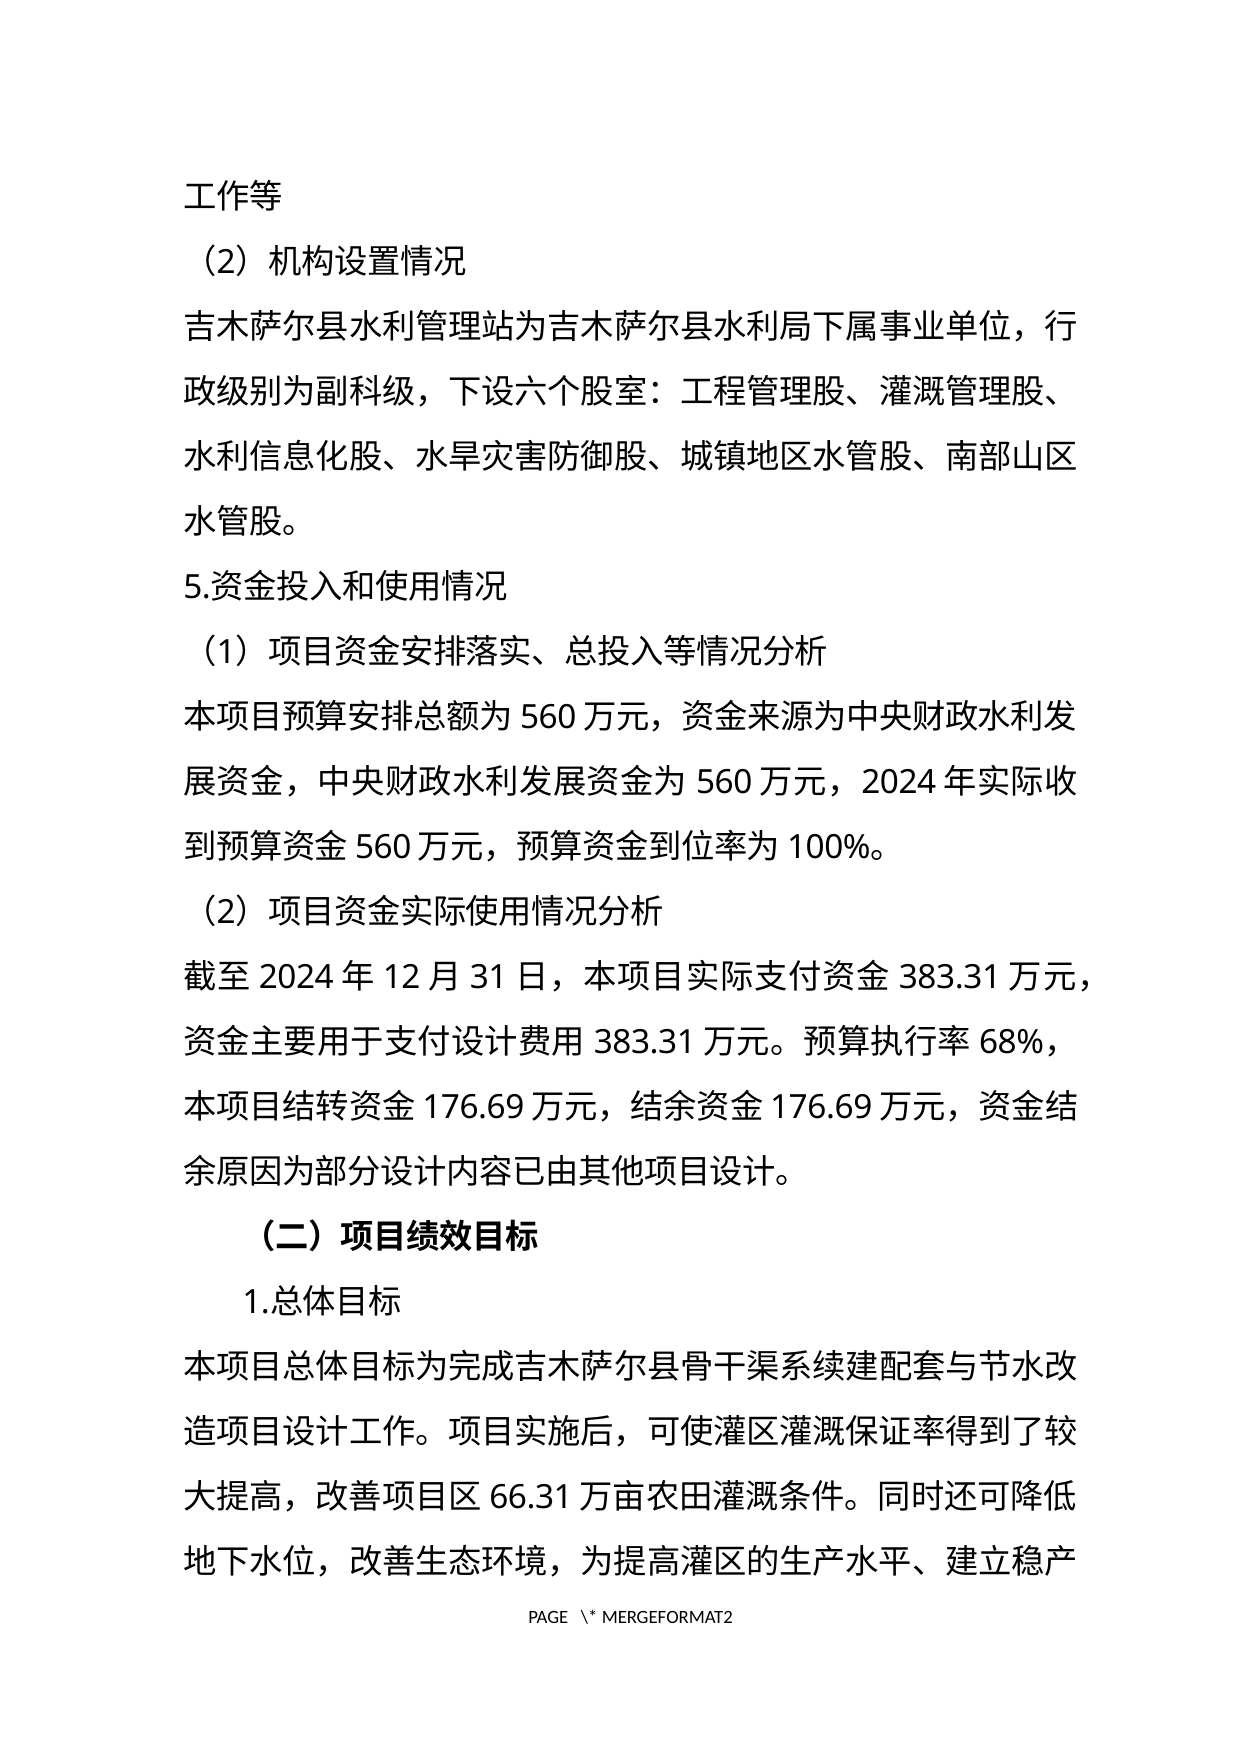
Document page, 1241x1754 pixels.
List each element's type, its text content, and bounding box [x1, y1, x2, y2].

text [183, 1267, 1078, 1592]
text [183, 162, 1078, 1202]
text （二）项目绩效目标 [183, 1202, 1078, 1267]
